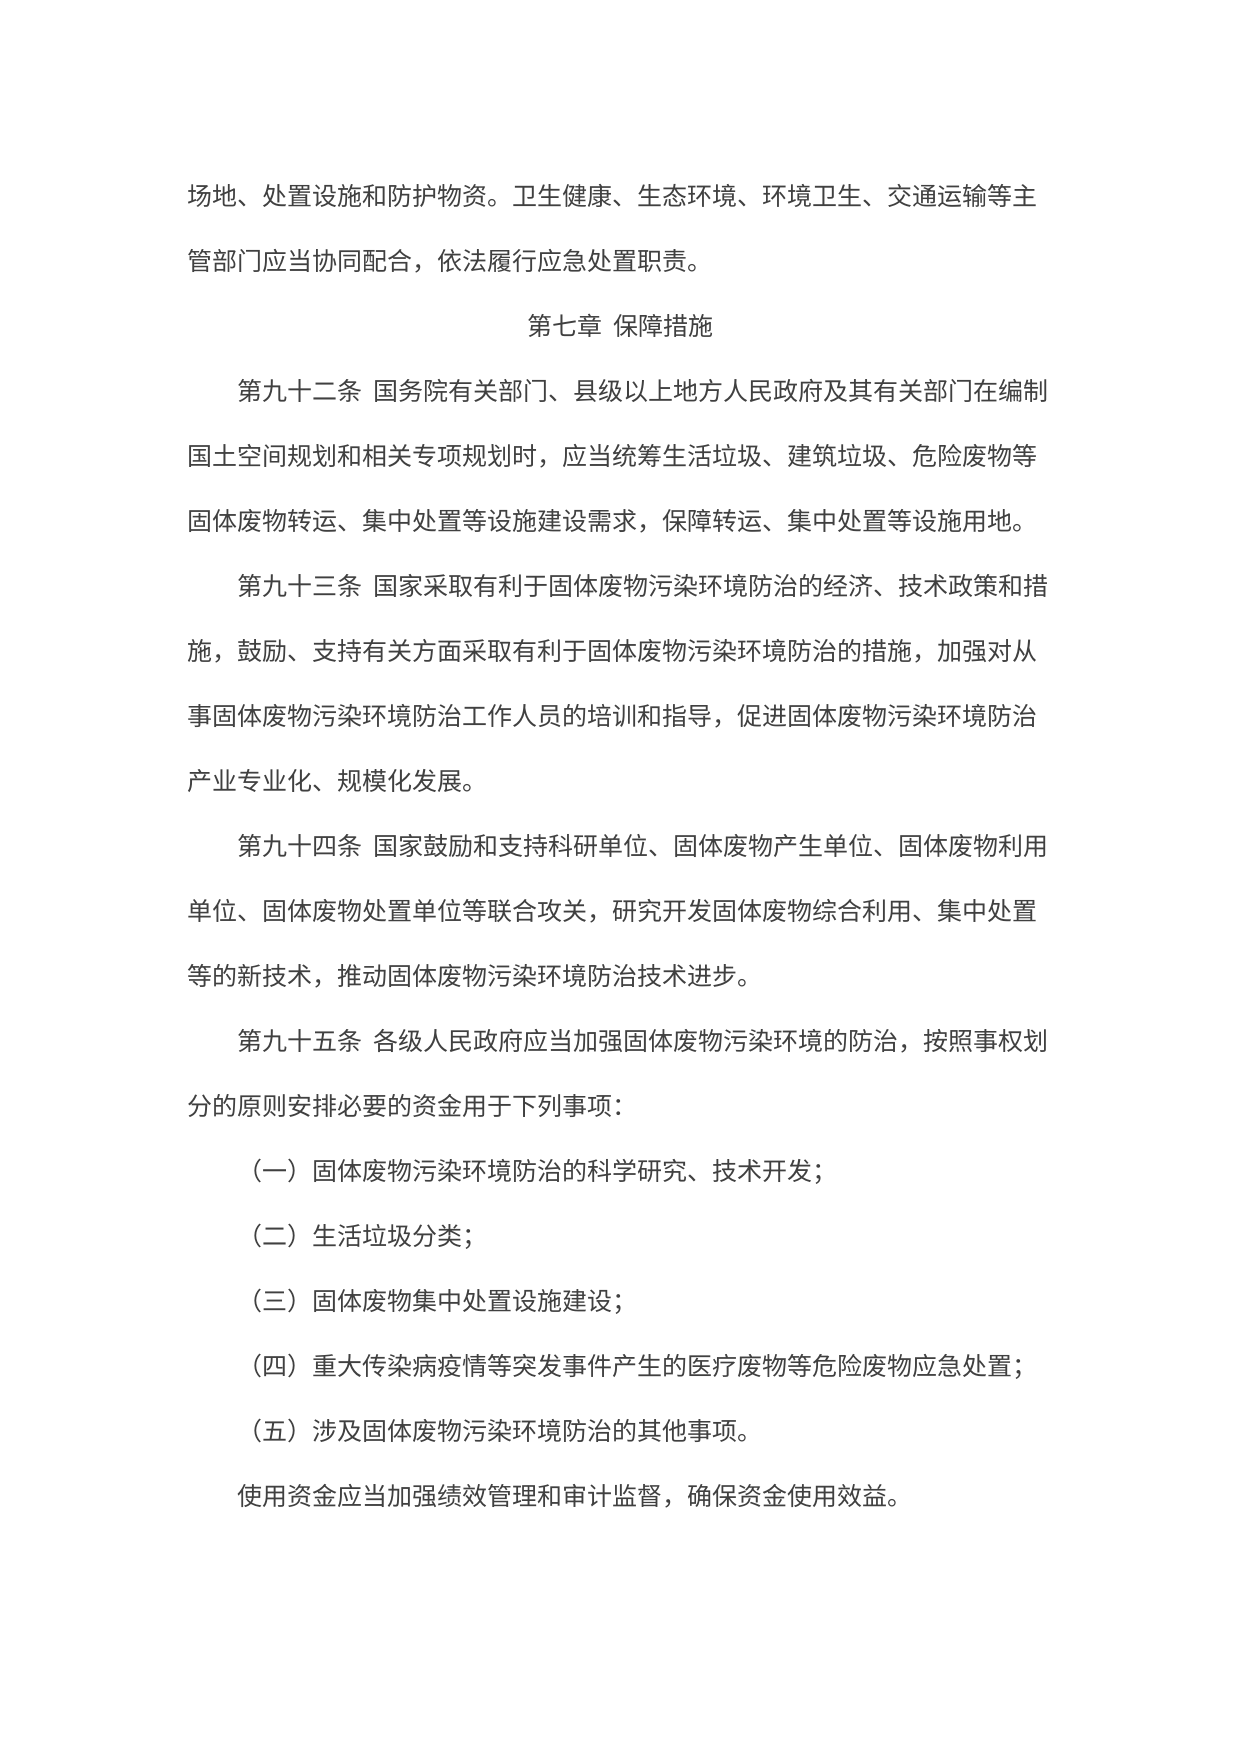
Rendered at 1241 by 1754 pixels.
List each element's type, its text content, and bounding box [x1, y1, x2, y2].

text 使用资金应当加强绩效管理和审计监督，确保资金使用效益。 [187, 1462, 1053, 1527]
text （三）固体废物集中处置设施建设； [187, 1267, 1053, 1332]
text （四）重大传染病疫情等突发事件产生的医疗废物等危险废物应急处置； [187, 1332, 1053, 1397]
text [187, 162, 1053, 292]
text 第九十四条 国家鼓励和支持科研单位、固体废物产生单位、固体废物利用单位、固体废物处置单位等联合攻关，研究开发固体废物综合利用、集中处置等的新技术，推动固体废物污染环境防治技术进步。 [187, 812, 1053, 1007]
text 第七章 保障措施 [187, 292, 1053, 357]
text （二）生活垃圾分类； [187, 1202, 1053, 1267]
text （五）涉及固体废物污染环境防治的其他事项。 [187, 1397, 1053, 1462]
text 第九十二条 国务院有关部门、县级以上地方人民政府及其有关部门在编制国土空间规划和相关专项规划时，应当统筹生活垃圾、建筑垃圾、危险废物等固体废物转运、集中处置等设施建设需求，保障转运、集中处置等设施用地。 [187, 357, 1053, 552]
text 第九十五条 各级人民政府应当加强固体废物污染环境的防治，按照事权划分的原则安排必要的资金用于下列事项： [187, 1007, 1053, 1137]
text 第九十三条 国家采取有利于固体废物污染环境防治的经济、技术政策和措施，鼓励、支持有关方面采取有利于固体废物污染环境防治的措施，加强对从事固体废物污染环境防治工作人员的培训和指导，促进固体废物污染环境防治产业专业化、规模化发展。 [187, 552, 1053, 812]
text （一）固体废物污染环境防治的科学研究、技术开发； [187, 1137, 1053, 1202]
